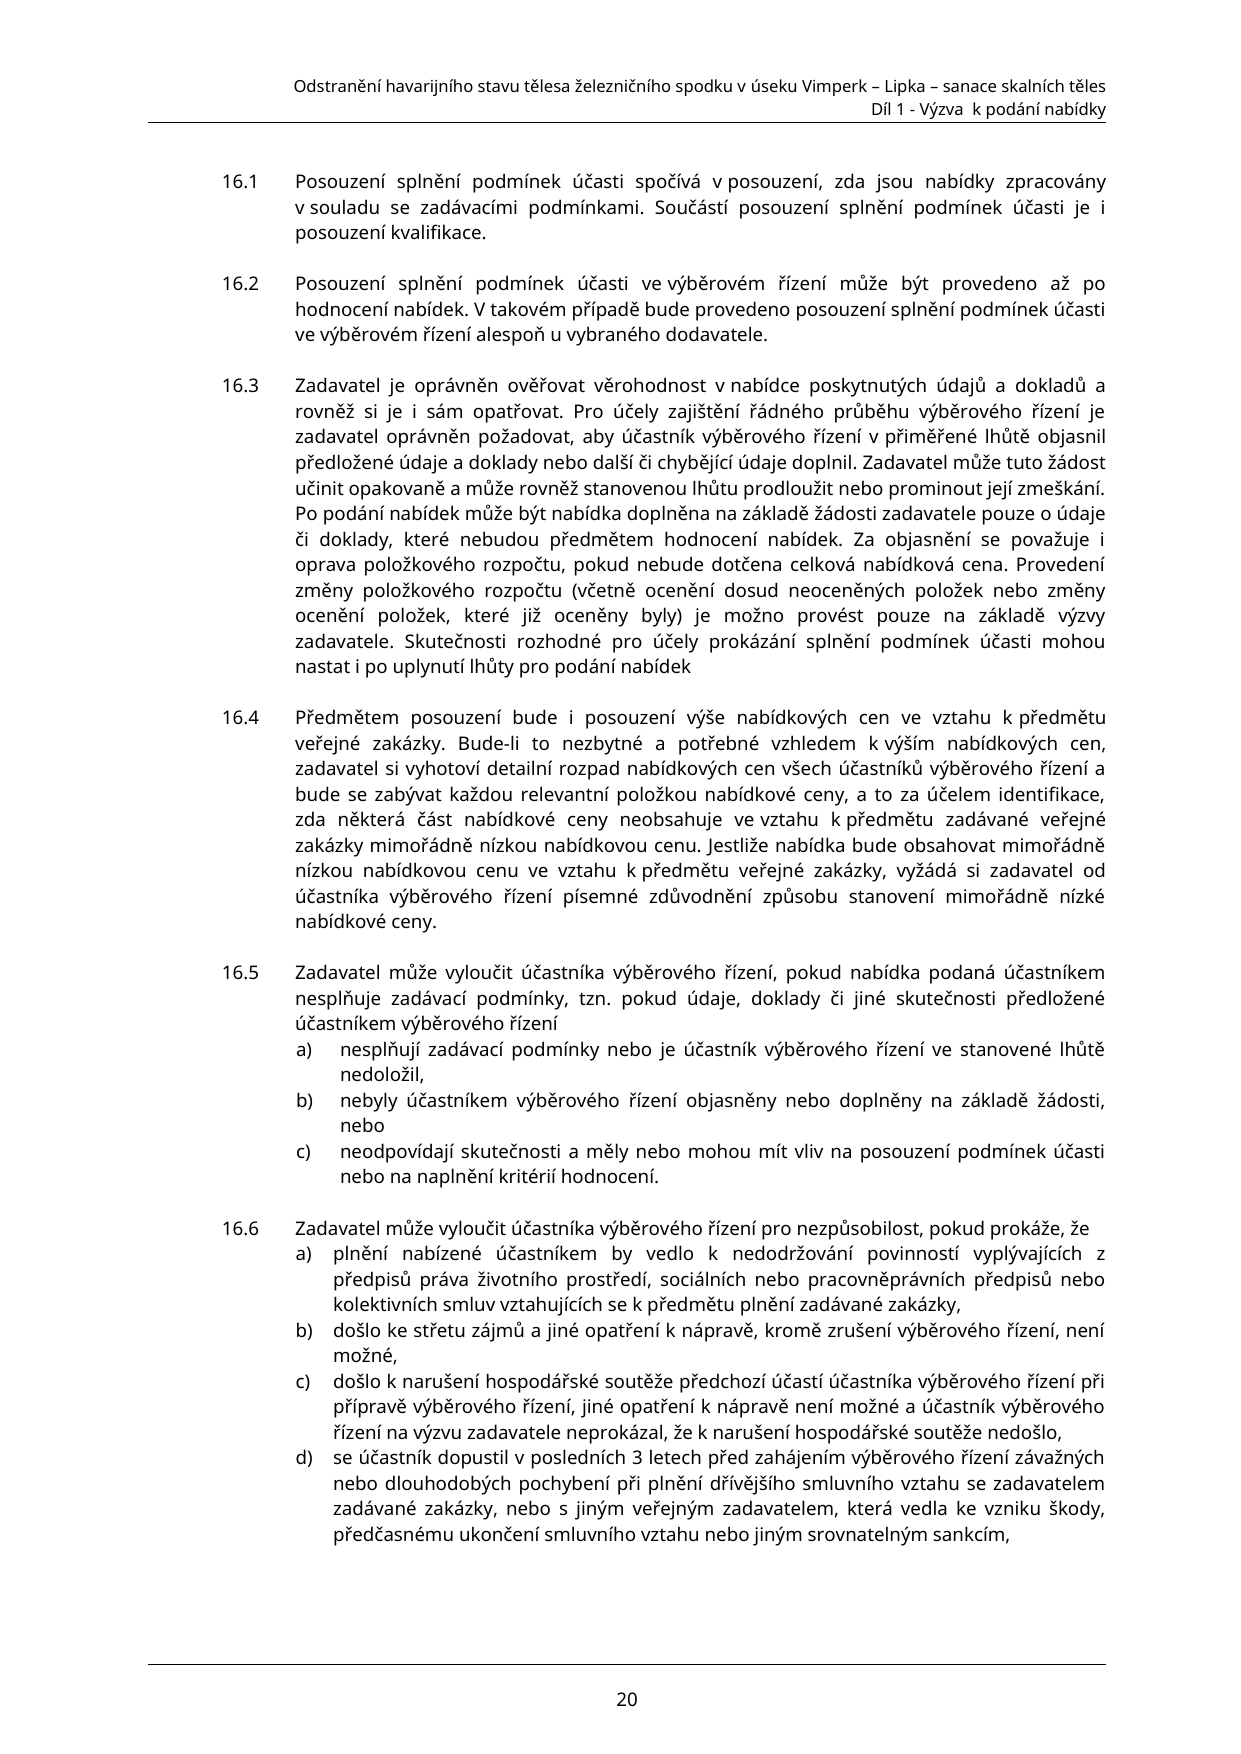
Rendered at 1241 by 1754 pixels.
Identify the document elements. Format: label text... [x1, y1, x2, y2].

list Předmětem posouzení bude i posouzení výše nabídkových cen ve vztahu k předmětu veřejné zakázky. Bude-li to nezbytné a potřebné vzhledem k výším nabídkových cen, zadavatel si vyhotoví detailní rozpad nabídkových cen všech účastníků výběrového řízení a bude se zabývat každou relevantní položkou nabídkové ceny, a to za účelem identifikace, zda některá část nabídkové ceny neobsahuje ve vztahu k předmětu zadávané veřejné zakázky mimořádně nízkou nabídkovou cenu. Jestliže nabídka bude obsahovat mimořádně nízkou nabídkovou cenu ve vztahu k předmětu veřejné zakázky, vyžádá si zadavatel od účastníka výběrového řízení písemné zdůvodnění způsobu stanovení mimořádně nízké nabídkové ceny. [222, 704, 1106, 934]
list Posouzení splnění podmínek účasti spočívá v posouzení, zda jsou nabídky zpracovány v souladu se zadávacími podmínkami. Součástí posouzení splnění podmínek účasti je i posouzení kvalifikace. [222, 168, 1106, 245]
list neodpovídají skutečnosti a měly nebo mohou mít vliv na posouzení podmínek účasti nebo na naplnění kritérií hodnocení. [296, 1138, 1106, 1189]
list Zadavatel může vyloučit účastníka výběrového řízení pro nezpůsobilost, pokud prokáže, že [222, 1215, 1106, 1240]
list Zadavatel může vyloučit účastníka výběrového řízení, pokud nabídka podaná účastníkem nesplňuje zadávací podmínky, tzn. pokud údaje, doklady či jiné skutečnosti předložené účastníkem výběrového řízení [222, 960, 1106, 1036]
list došlo k narušení hospodářské soutěže předchozí účastí účastníka výběrového řízení při přípravě výběrového řízení, jiné opatření k nápravě není možné a účastník výběrového řízení na výzvu zadavatele neprokázal, že k narušení hospodářské soutěže nedošlo, [295, 1368, 1106, 1444]
list se účastník dopustil v posledních 3 letech před zahájením výběrového řízení závažných nebo dlouhodobých pochybení při plnění dřívějšího smluvního vztahu se zadavatelem zadávané zakázky, nebo s jiným veřejným zadavatelem, která vedla ke vzniku škody, předčasnému ukončení smluvního vztahu nebo jiným srovnatelným sankcím, [295, 1444, 1106, 1547]
list nesplňují zadávací podmínky nebo je účastník výběrového řízení ve stanovené lhůtě nedoložil, [296, 1036, 1106, 1087]
list nebyly účastníkem výběrového řízení objasněny nebo doplněny na základě žádosti, nebo [296, 1087, 1106, 1138]
list došlo ke střetu zájmů a jiné opatření k nápravě, kromě zrušení výběrového řízení, není možné, [295, 1317, 1106, 1368]
list plnění nabízené účastníkem by vedlo k nedodržování povinností vyplývajících z předpisů práva životního prostředí, sociálních nebo pracovněprávních předpisů nebo kolektivních smluv vztahujících se k předmětu plnění zadávané zakázky, [295, 1240, 1106, 1317]
list Posouzení splnění podmínek účasti ve výběrovém řízení může být provedeno až po hodnocení nabídek. V takovém případě bude provedeno posouzení splnění podmínek účasti ve výběrovém řízení alespoň u vybraného dodavatele. [222, 271, 1106, 347]
list Zadavatel je oprávněn ověřovat věrohodnost v nabídce poskytnutých údajů a dokladů a rovněž si je i sám opatřovat. Pro účely zajištění řádného průběhu výběrového řízení je zadavatel oprávněn požadovat, aby účastník výběrového řízení v přiměřené lhůtě objasnil předložené údaje a doklady nebo další či chybějící údaje doplnil. Zadavatel může tuto žádost učinit opakovaně a může rovněž stanovenou lhůtu prodloužit nebo prominout její zmeškání. Po podání nabídek může být nabídka doplněna na základě žádosti zadavatele pouze o údaje či doklady, které nebudou předmětem hodnocení nabídek. Za objasnění se považuje i oprava položkového rozpočtu, pokud nebude dotčena celková nabídková cena. Provedení změny položkového rozpočtu (včetně ocenění dosud neoceněných položek nebo změny ocenění položek, které již oceněny byly) je možno provést pouze na základě výzvy zadavatele. Skutečnosti rozhodné pro účely prokázání splnění podmínek účasti mohou nastat i po uplynutí lhůty pro podání nabídek [222, 373, 1106, 679]
